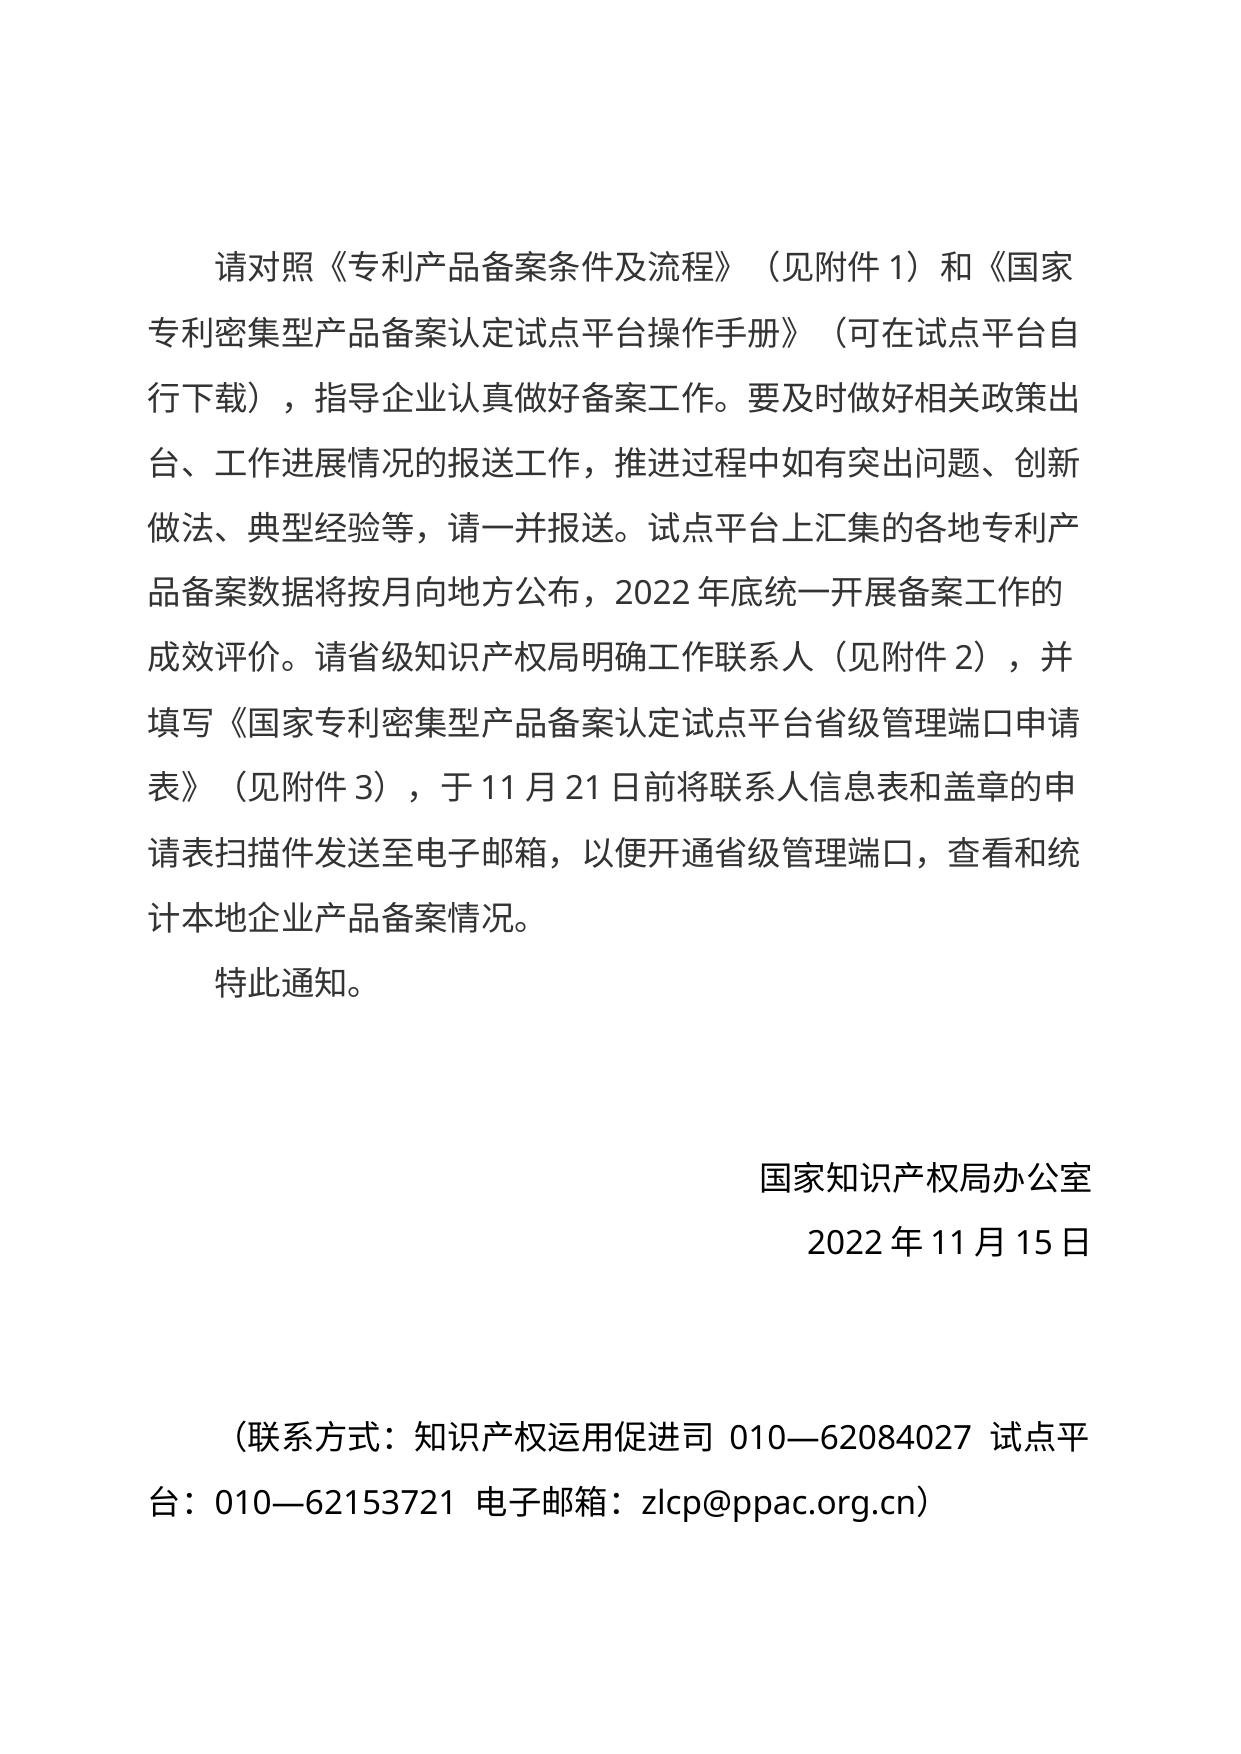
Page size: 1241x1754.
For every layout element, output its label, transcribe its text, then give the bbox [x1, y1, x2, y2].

text 国家知识产权局办公室 2022年11月15日 [148, 1143, 1093, 1273]
text 请对照《专利产品备案条件及流程》（见附件1）和《国家专利密集型产品备案认定试点平台操作手册》（可在试点平台自行下载），指导企业认真做好备案工作。要及时做好相关政策出台、工作进展情况的报送工作，推进过程中如有突出问题、创新做法、典型经验等，请一并报送。试点平台上汇集的各地专利产品备案数据将按月向地方公布，2022年底统一开展备案工作的成效评价。请省级知识产权局明确工作联系人（见附件2），并填写《国家专利密集型产品备案认定试点平台省级管理端口申请表》（见附件3），于11月21日前将联系人信息表和盖章的申请表扫描件发送至电子邮箱，以便开通省级管理端口，查看和统计本地企业产品备案情况。 [148, 233, 1093, 948]
text （联系方式：知识产权运用促进司 010—62084027 试点平台：010—62153721 电子邮箱：zlcp@ppac.org.cn） [148, 1403, 1093, 1533]
text 特此通知。 [148, 948, 1093, 1013]
